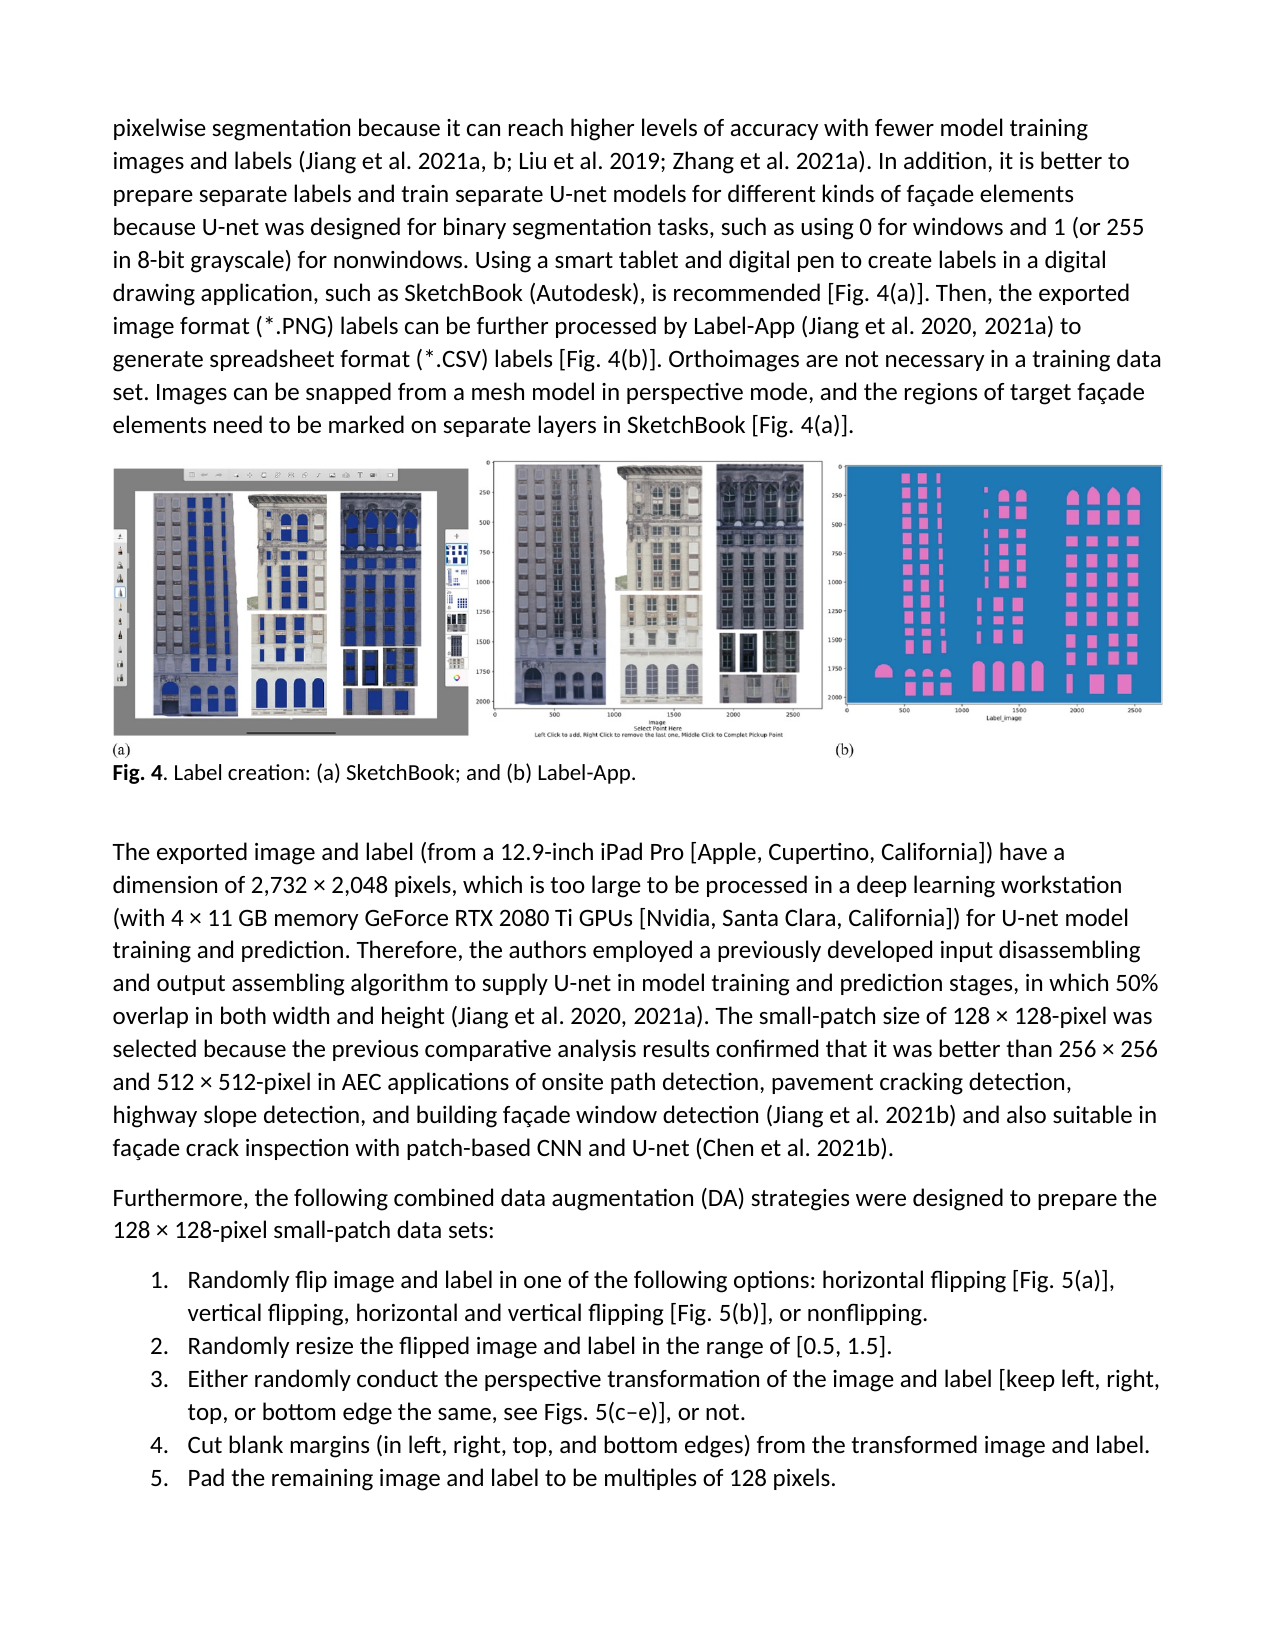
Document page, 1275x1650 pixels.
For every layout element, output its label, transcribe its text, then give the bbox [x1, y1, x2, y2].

text Fig. 4. Label creation: (a) SketchBook; and (b) Label-App. [112, 759, 1162, 786]
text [112, 112, 1162, 439]
list Randomly flip image and label in one of the following options: horizontal flipping [Fig. 5(a)], vertical flipping, horizontal and vertical flipping [Fig. 5(b)], or nonflipping. [150, 1264, 1162, 1328]
list Either randomly conduct the perspective transformation of the image and label [keep left, right, top, or bottom edge the same, see Figs. 5(c–e)], or not. [150, 1363, 1162, 1426]
picture [112, 458, 1163, 759]
list Cut blank margins (in left, right, top, and bottom edges) from the transformed image and label. [150, 1429, 1162, 1459]
list Pad the remaining image and label to be multiples of 128 pixels. [150, 1462, 1162, 1492]
text Furthermore, the following combined data augmentation (DA) strategies were designed to prepare the 128 × 128-pixel small-patch data sets: [112, 1182, 1162, 1245]
text The exported image and label (from a 12.9-inch iPad Pro [Apple, Cupertino, California]) have a dimension of 2,732 × 2,048 pixels, which is too large to be processed in a deep learning workstation (with 4 × 11 GB memory GeForce RTX 2080 Ti GPUs [Nvidia, Santa Clara, California]) for U-net model training and prediction. Therefore, the authors employed a previously developed input disassembling and output assembling algorithm to supply U-net in model training and prediction stages, in which 50% overlap in both width and height (Jiang et al. 2020, 2021a). The small-patch size of 128 × 128-pixel was selected because the previous comparative analysis results confirmed that it was better than 256 × 256 and 512 × 512-pixel in AEC applications of onsite path detection, pavement cracking detection, highway slope detection, and building façade window detection (Jiang et al. 2021b) and also suitable in façade crack inspection with patch-based CNN and U-net (Chen et al. 2021b). [112, 836, 1162, 1163]
list Randomly resize the flipped image and label in the range of [0.5, 1.5]. [150, 1330, 1162, 1361]
